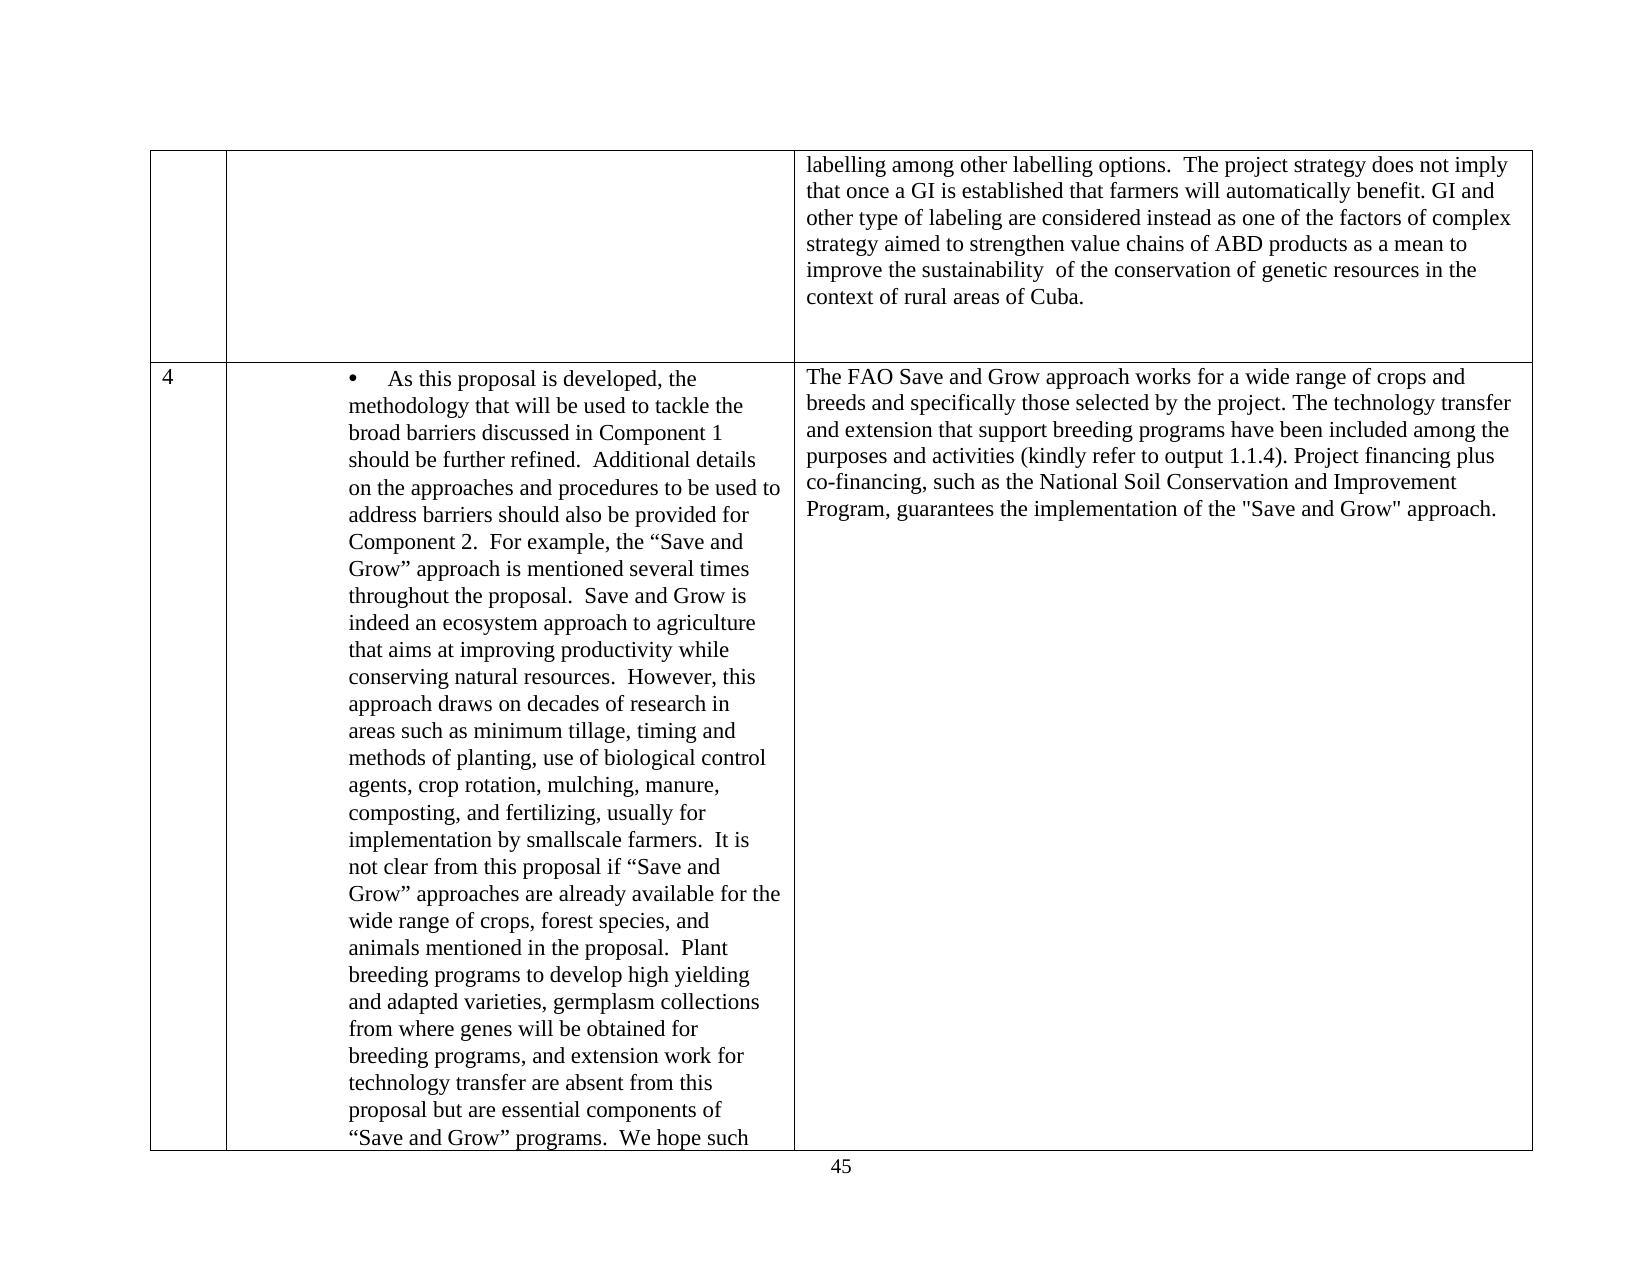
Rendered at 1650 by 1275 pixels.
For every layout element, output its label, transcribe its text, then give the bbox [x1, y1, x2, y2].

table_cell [227, 363, 794, 1150]
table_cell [795, 151, 1532, 362]
table_cell 3 [151, 151, 226, 362]
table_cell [795, 363, 1532, 1150]
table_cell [227, 151, 794, 362]
table_cell 4 [151, 363, 226, 1150]
